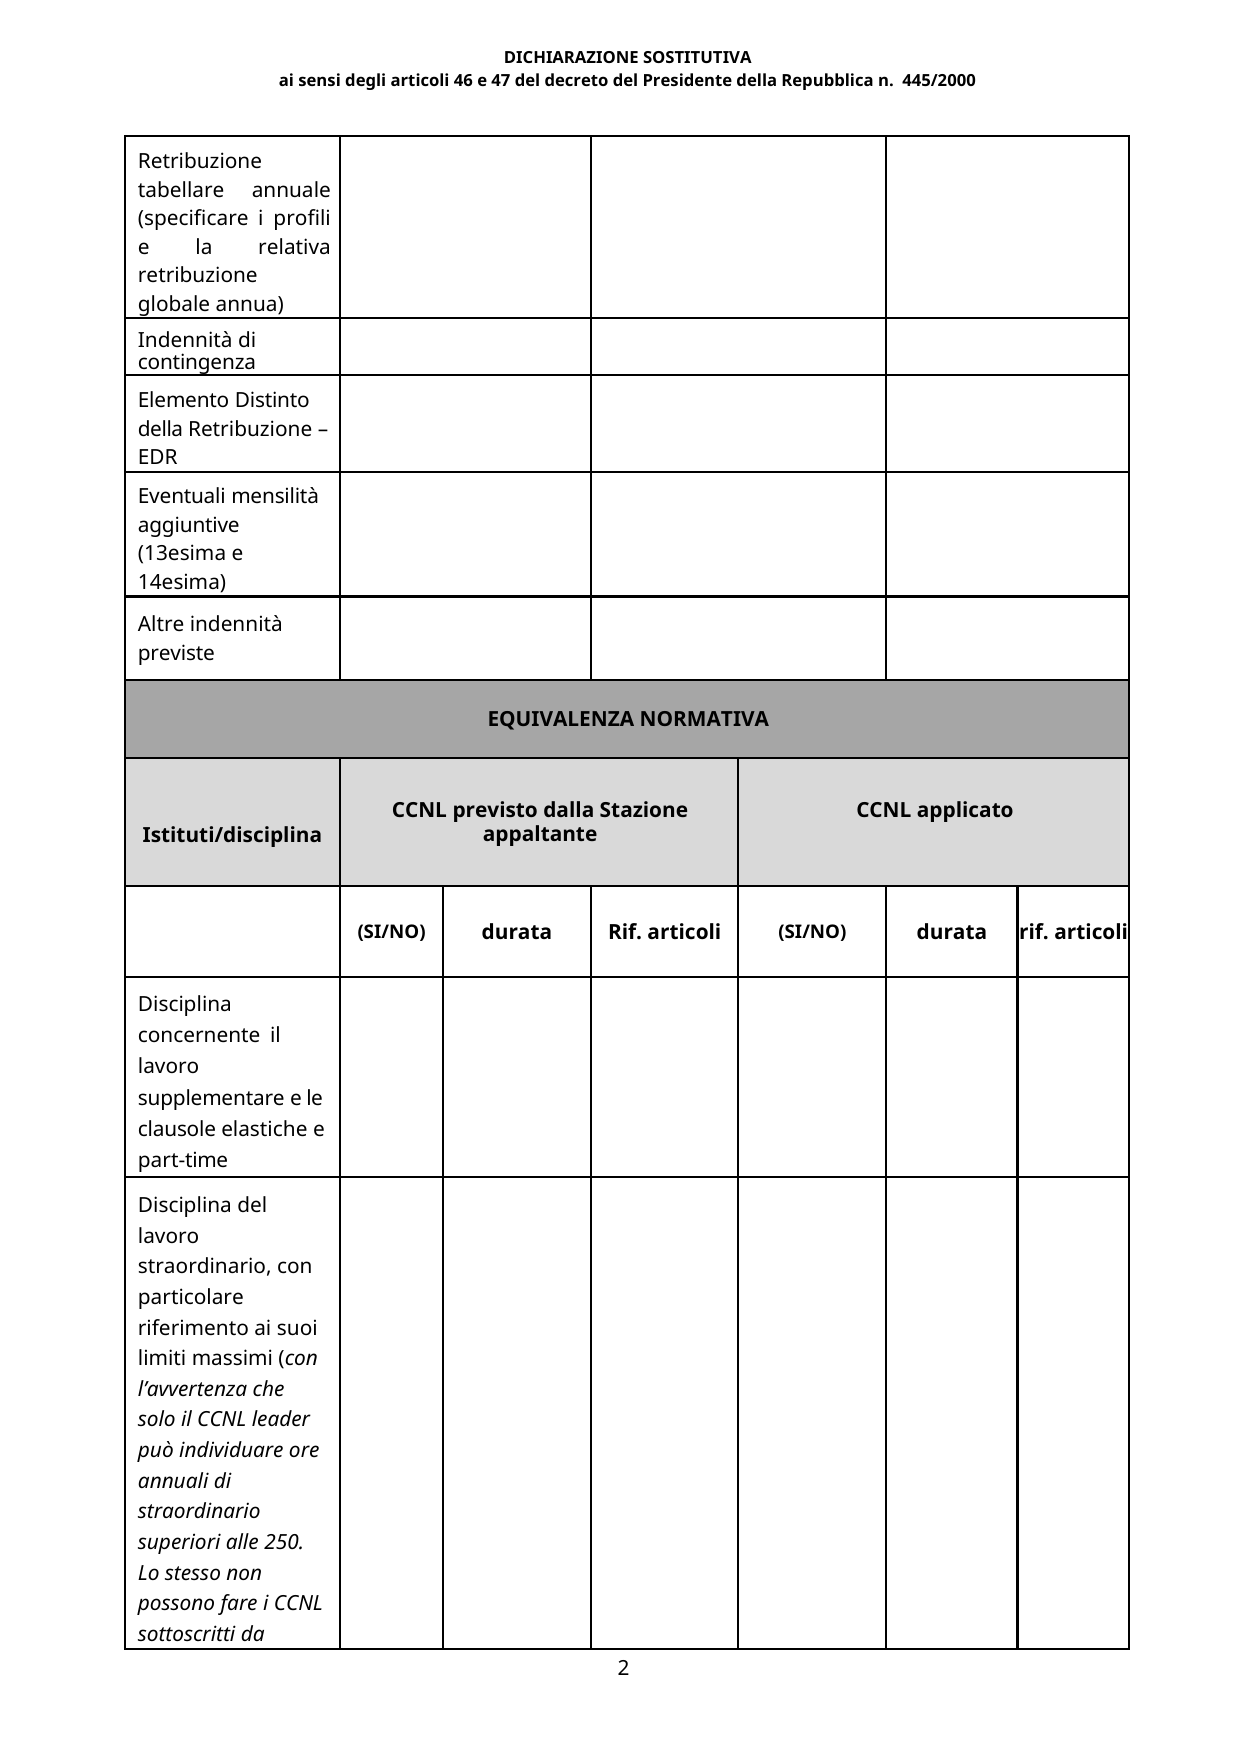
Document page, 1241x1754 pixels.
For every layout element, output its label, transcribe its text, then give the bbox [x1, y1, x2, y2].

table_cell (SI/NO) [341, 887, 442, 976]
table_cell durata [444, 887, 590, 976]
table_cell [341, 473, 590, 595]
table_cell [887, 137, 1128, 317]
table_cell [341, 1178, 442, 1647]
table_cell [887, 1178, 1016, 1647]
table_cell [341, 978, 442, 1176]
table_cell [887, 319, 1128, 373]
table_cell EQUIVALENZA NORMATIVA [126, 681, 1128, 757]
table_cell [887, 598, 1128, 679]
table_cell Eventuali mensilità aggiuntive (13esima e 14esima) [126, 473, 339, 595]
table_cell [739, 978, 885, 1176]
table_cell [341, 137, 590, 317]
table_cell [1019, 1178, 1128, 1647]
table_cell [592, 598, 885, 679]
table_cell [739, 1178, 885, 1647]
table_cell [341, 598, 590, 679]
table_cell CCNL applicato [739, 759, 1128, 885]
table_cell [592, 978, 737, 1176]
table_cell [341, 319, 590, 373]
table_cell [126, 1178, 339, 1647]
table_cell [1019, 978, 1128, 1176]
table_cell [592, 319, 885, 373]
table_cell [341, 376, 590, 471]
table_cell Istituti/disciplina [126, 759, 339, 885]
table_cell rif. articoli [1019, 887, 1128, 976]
table_cell Retribuzione tabellare annuale (specificare i profili e la relativa retribuzione globale annua) [126, 137, 339, 317]
table_cell [126, 887, 339, 976]
table_cell Altre indennità previste [126, 598, 339, 679]
table_cell (SI/NO) [739, 887, 885, 976]
table_cell [444, 1178, 590, 1647]
table_cell [887, 473, 1128, 595]
table_cell [592, 473, 885, 595]
table_cell Rif. articoli [592, 887, 737, 976]
table_cell [444, 978, 590, 1176]
table_cell durata [887, 887, 1016, 976]
table_cell Elemento Distinto della Retribuzione – EDR [126, 376, 339, 471]
table_cell [887, 978, 1016, 1176]
table_cell [592, 137, 885, 317]
table_cell [592, 1178, 737, 1647]
table_cell Indennità di contingenza [126, 319, 339, 373]
table_cell [887, 376, 1128, 471]
table_cell Disciplina concernente il lavoro supplementare e le clausole elastiche e part-time [126, 978, 339, 1176]
table_cell CCNL previsto dalla Stazione appaltante [341, 759, 737, 885]
table_cell [592, 376, 885, 471]
